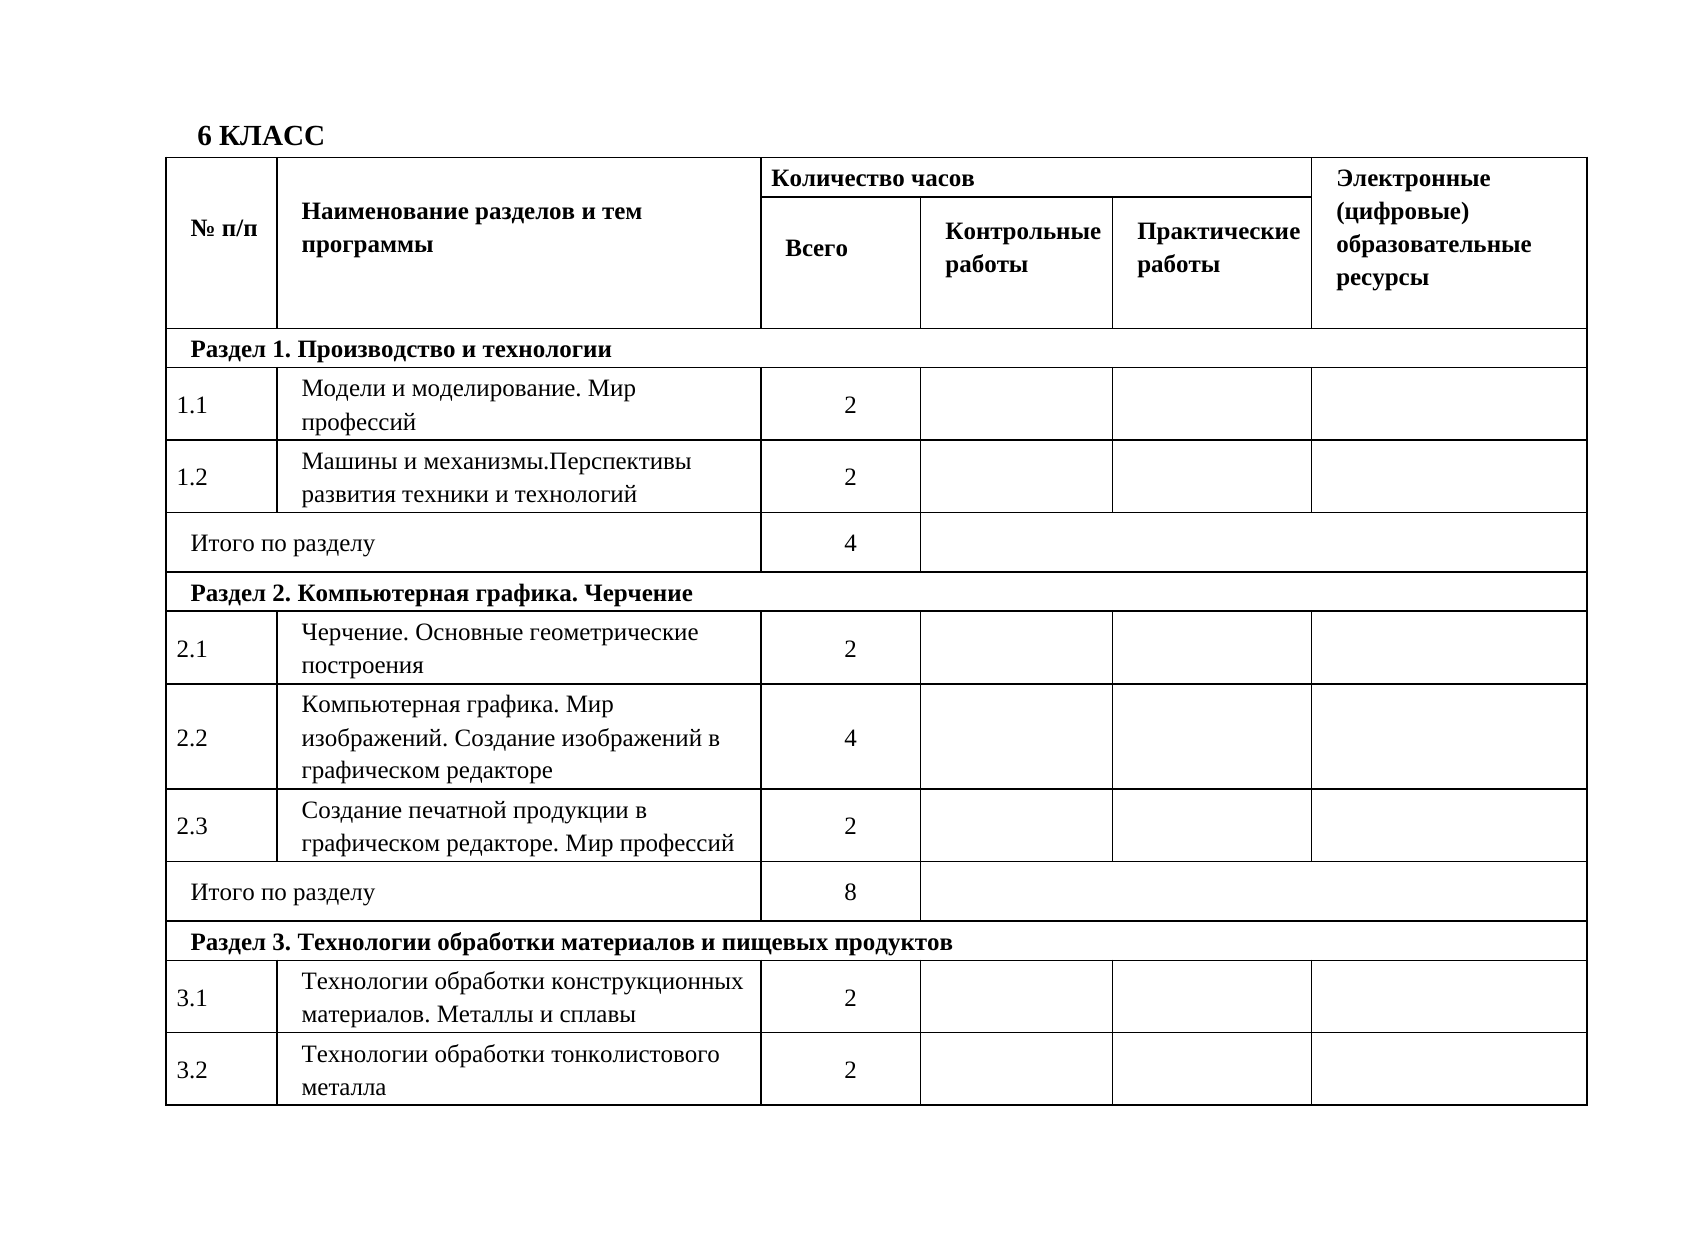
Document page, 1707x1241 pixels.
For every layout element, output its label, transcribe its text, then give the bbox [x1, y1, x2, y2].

table_cell [921, 612, 1112, 683]
table_cell 2 [762, 1033, 920, 1104]
table_cell 2 [762, 368, 920, 439]
table_header Наименование разделов и тем программы [278, 158, 760, 327]
table_header Количество часов [762, 158, 1311, 196]
table_cell 3.1 [167, 961, 276, 1032]
table_cell [1113, 685, 1311, 788]
table_cell [1312, 1033, 1586, 1104]
table_cell [1312, 612, 1586, 683]
table_cell [921, 685, 1112, 788]
table_cell 2 [762, 790, 920, 861]
table_cell Компьютерная графика. Мир изображений. Создание изображений в графическом редакторе [278, 685, 760, 788]
table_cell [1113, 612, 1311, 683]
table_cell 1.1 [167, 368, 276, 439]
text 6 КЛАСС [190, 118, 1618, 152]
table_cell [921, 368, 1112, 439]
table_cell 2 [762, 441, 920, 512]
table_cell Создание печатной продукции в графическом редакторе. Мир профессий [278, 790, 760, 861]
table_cell Итого по разделу [167, 862, 760, 920]
table_cell Черчение. Основные геометрические построения [278, 612, 760, 683]
table_cell Контрольные работы [921, 198, 1112, 327]
table_cell Модели и моделирование. Мир профессий [278, 368, 760, 439]
table_cell [1312, 961, 1586, 1032]
table_cell Раздел 1. Производство и технологии [167, 329, 1586, 367]
table_cell [1113, 961, 1311, 1032]
table_header Электронные (цифровые) образовательные ресурсы [1312, 158, 1586, 327]
table_cell [1113, 368, 1311, 439]
table_cell [921, 441, 1112, 512]
table_cell 4 [762, 685, 920, 788]
table_cell 4 [762, 513, 920, 571]
table_cell [921, 513, 1586, 571]
table_cell Технологии обработки конструкционных материалов. Металлы и сплавы [278, 961, 760, 1032]
table_cell 1.2 [167, 441, 276, 512]
table_cell [1113, 790, 1311, 861]
table_cell Итого по разделу [167, 513, 760, 571]
table_header № п/п [167, 158, 276, 327]
table_cell [921, 1033, 1112, 1104]
table_cell Машины и механизмы.Перспективы развития техники и технологий [278, 441, 760, 512]
table_cell [1312, 368, 1586, 439]
table_cell Раздел 3. Технологии обработки материалов и пищевых продуктов [167, 922, 1586, 959]
table_cell [1113, 1033, 1311, 1104]
table_cell 2.3 [167, 790, 276, 861]
table_cell 2.2 [167, 685, 276, 788]
table_cell 3.2 [167, 1033, 276, 1104]
table_cell [921, 862, 1586, 920]
table_cell 2 [762, 612, 920, 683]
table_cell [1312, 790, 1586, 861]
table_cell Всего [762, 198, 920, 327]
table_cell 8 [762, 862, 920, 920]
table_cell Практические работы [1113, 198, 1311, 327]
table_cell 2.1 [167, 612, 276, 683]
table_cell 2 [762, 961, 920, 1032]
table_cell [921, 961, 1112, 1032]
table_cell Раздел 2. Компьютерная графика. Черчение [167, 573, 1586, 610]
table_cell [921, 790, 1112, 861]
table_cell [1113, 441, 1311, 512]
table_cell [1312, 685, 1586, 788]
table_cell Технологии обработки тонколистового металла [278, 1033, 760, 1104]
table_cell [1312, 441, 1586, 512]
